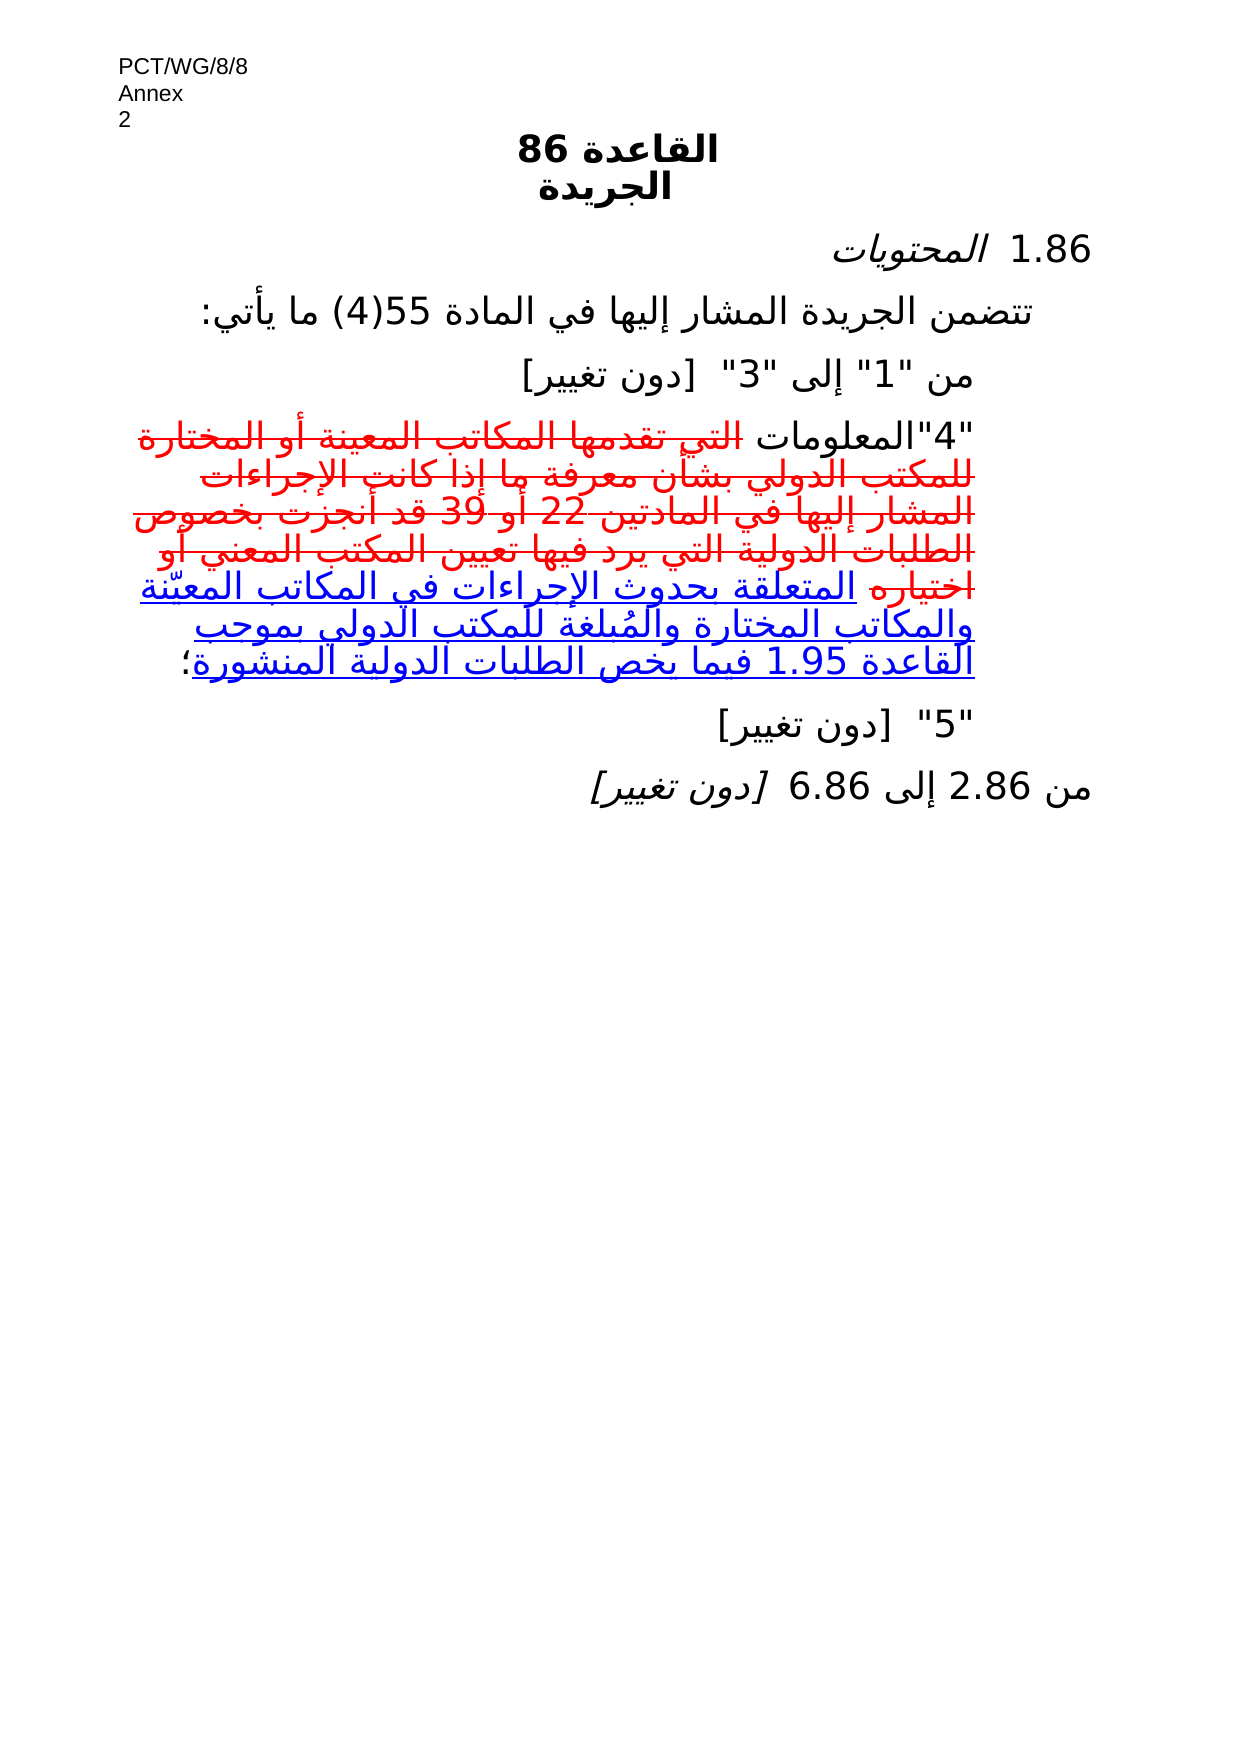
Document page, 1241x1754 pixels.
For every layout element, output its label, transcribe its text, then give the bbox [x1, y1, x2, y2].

text 1.86 المحتويات [118, 232, 1092, 270]
text تتضمن الجريدة المشار إليها في المادة 55(4) ما يأتي: [631, 295, 900, 332]
text "5" [دون تغيير] [118, 707, 974, 745]
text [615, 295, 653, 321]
text من "1" إلى "3" [دون تغيير] [118, 357, 974, 395]
text تتضمن الجريدة المشار إليها في المادة 55(4) ما يأتي: [118, 295, 625, 332]
text من 2.86 إلى 6.86 [دون تغيير] [118, 770, 1092, 807]
text "4" المعلومات التي تقدمها المكاتب المعينة أو المختارة للمكتب الدولي بشأن معرفة ما إذا كانت الإجراءات المشار إليها في المادتين 22 أو 39 قد أنجزت بخصوص الطلبات الدولية التي يرد فيها تعيين المكتب المعني أو اختياره المتعلقة بحدوث الإجراءات في المكاتب المعيّنة والمكاتب المختارة والمُبلغة للمكتب الدولي بموجب القاعدة 1.95 فيما يخص الطلبات الدولية المنشورة؛ [118, 420, 974, 682]
text تتضمن الجريدة المشار إليها في المادة 55(4) ما يأتي: [857, 295, 1033, 332]
text القاعدة 86 الجريدة [118, 132, 1092, 207]
